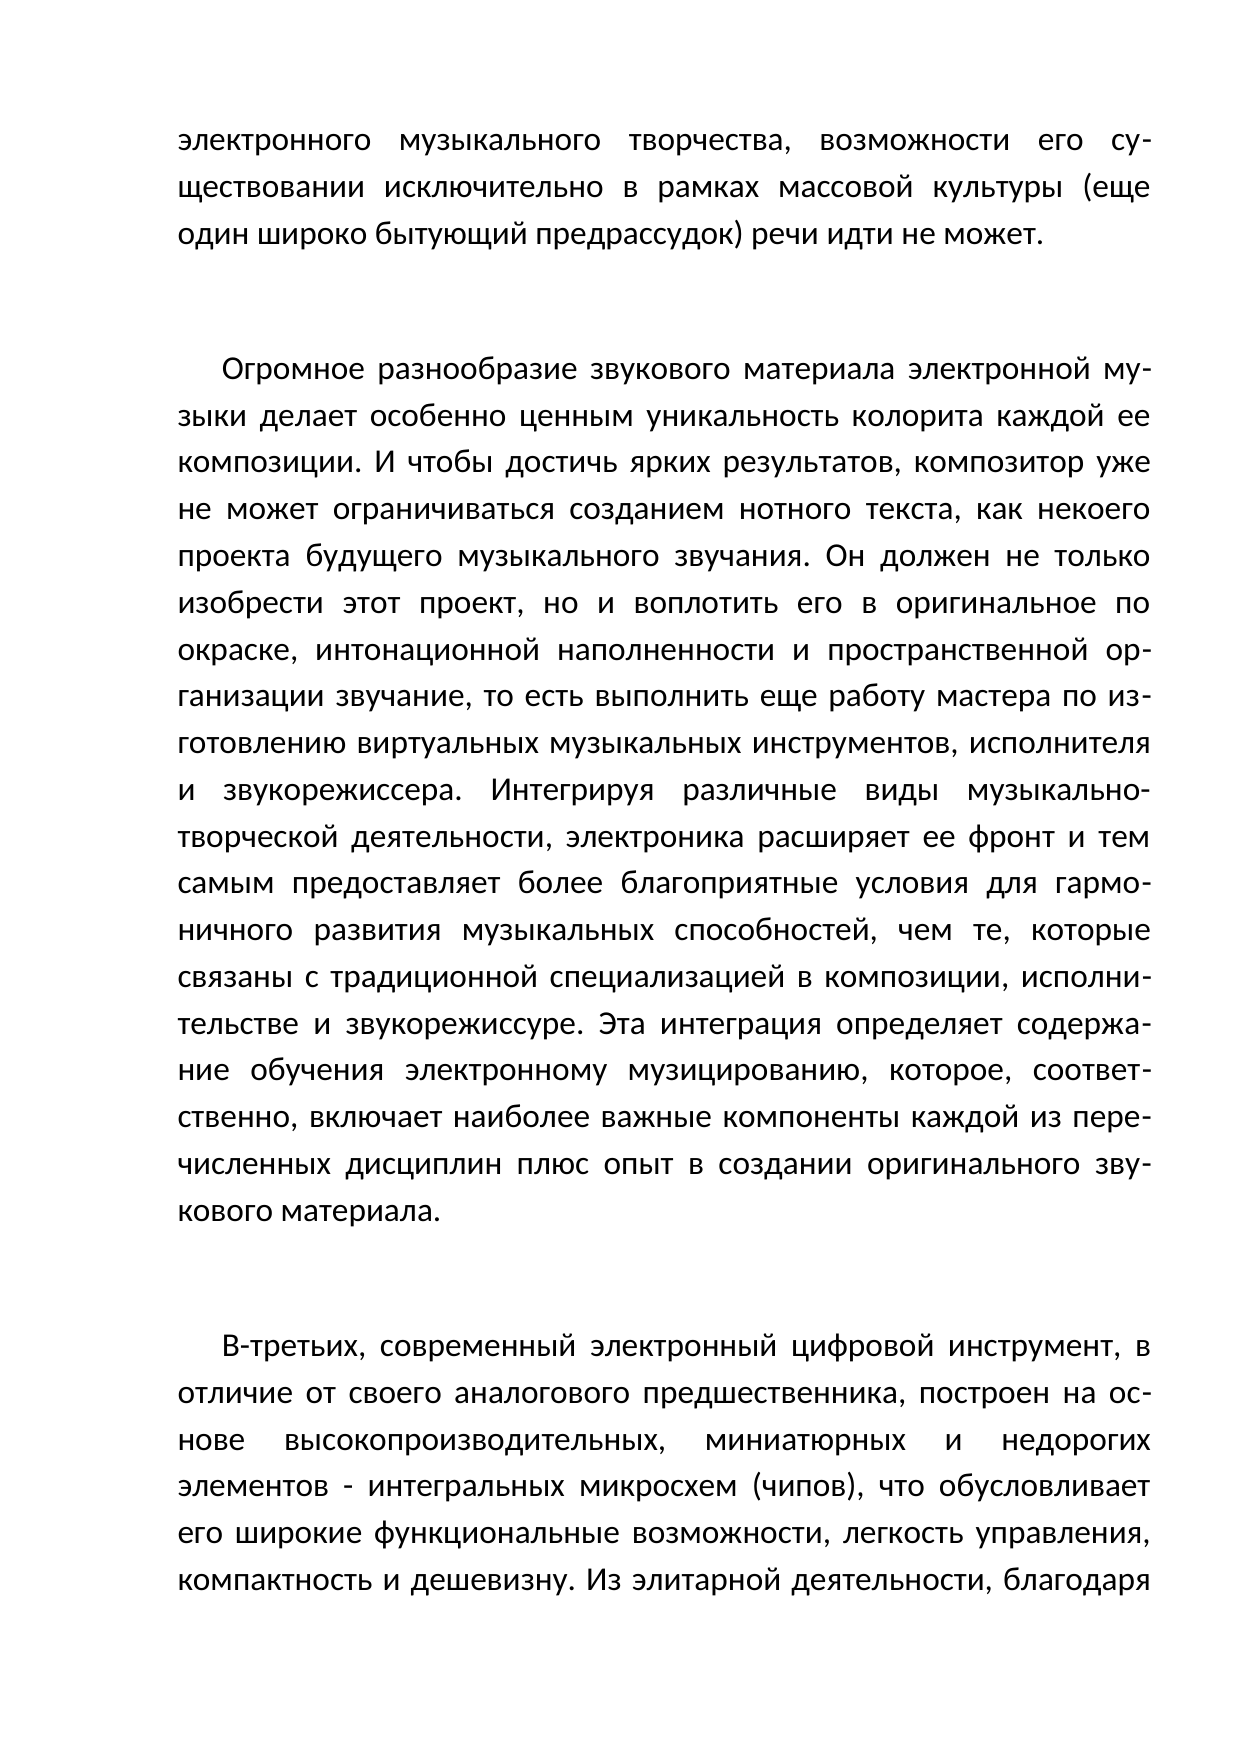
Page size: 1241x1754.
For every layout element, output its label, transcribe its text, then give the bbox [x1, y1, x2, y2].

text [177, 1324, 1152, 1598]
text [177, 118, 1152, 252]
text Огромное разнообразие звукового материала электронной музыки делает особенно ценным уникальность колорита каждой ее композиции. И чтобы достичь ярких результатов, композитор уже не может ограничиваться созданием нотного текста, как некоего проекта будущего музыкального звучания. Он должен не только изобрести этот проект, но и воплотить его в оригинальное по окраске, интонационной наполненности и пространственной организации звучание, то есть выполнить еще работу мастера по изготовлению виртуальных музыкальных инструментов, исполнителя и звукорежиссера. Интегрируя различные виды музыкально-творческой деятельности, электроника расширяет ее фронт и тем самым предоставляет более благоприятные условия для гармоничного развития музыкальных способностей, чем те, которые связаны с традиционной специализацией в композиции, исполнительстве и звукорежиссуре. Эта интеграция определяет содержание обучения электронному музицированию, которое, соответственно, включает наиболее важные компоненты каждой из перечисленных дисциплин плюс опыт в создании оригинального звукового материала. [177, 347, 1152, 1229]
